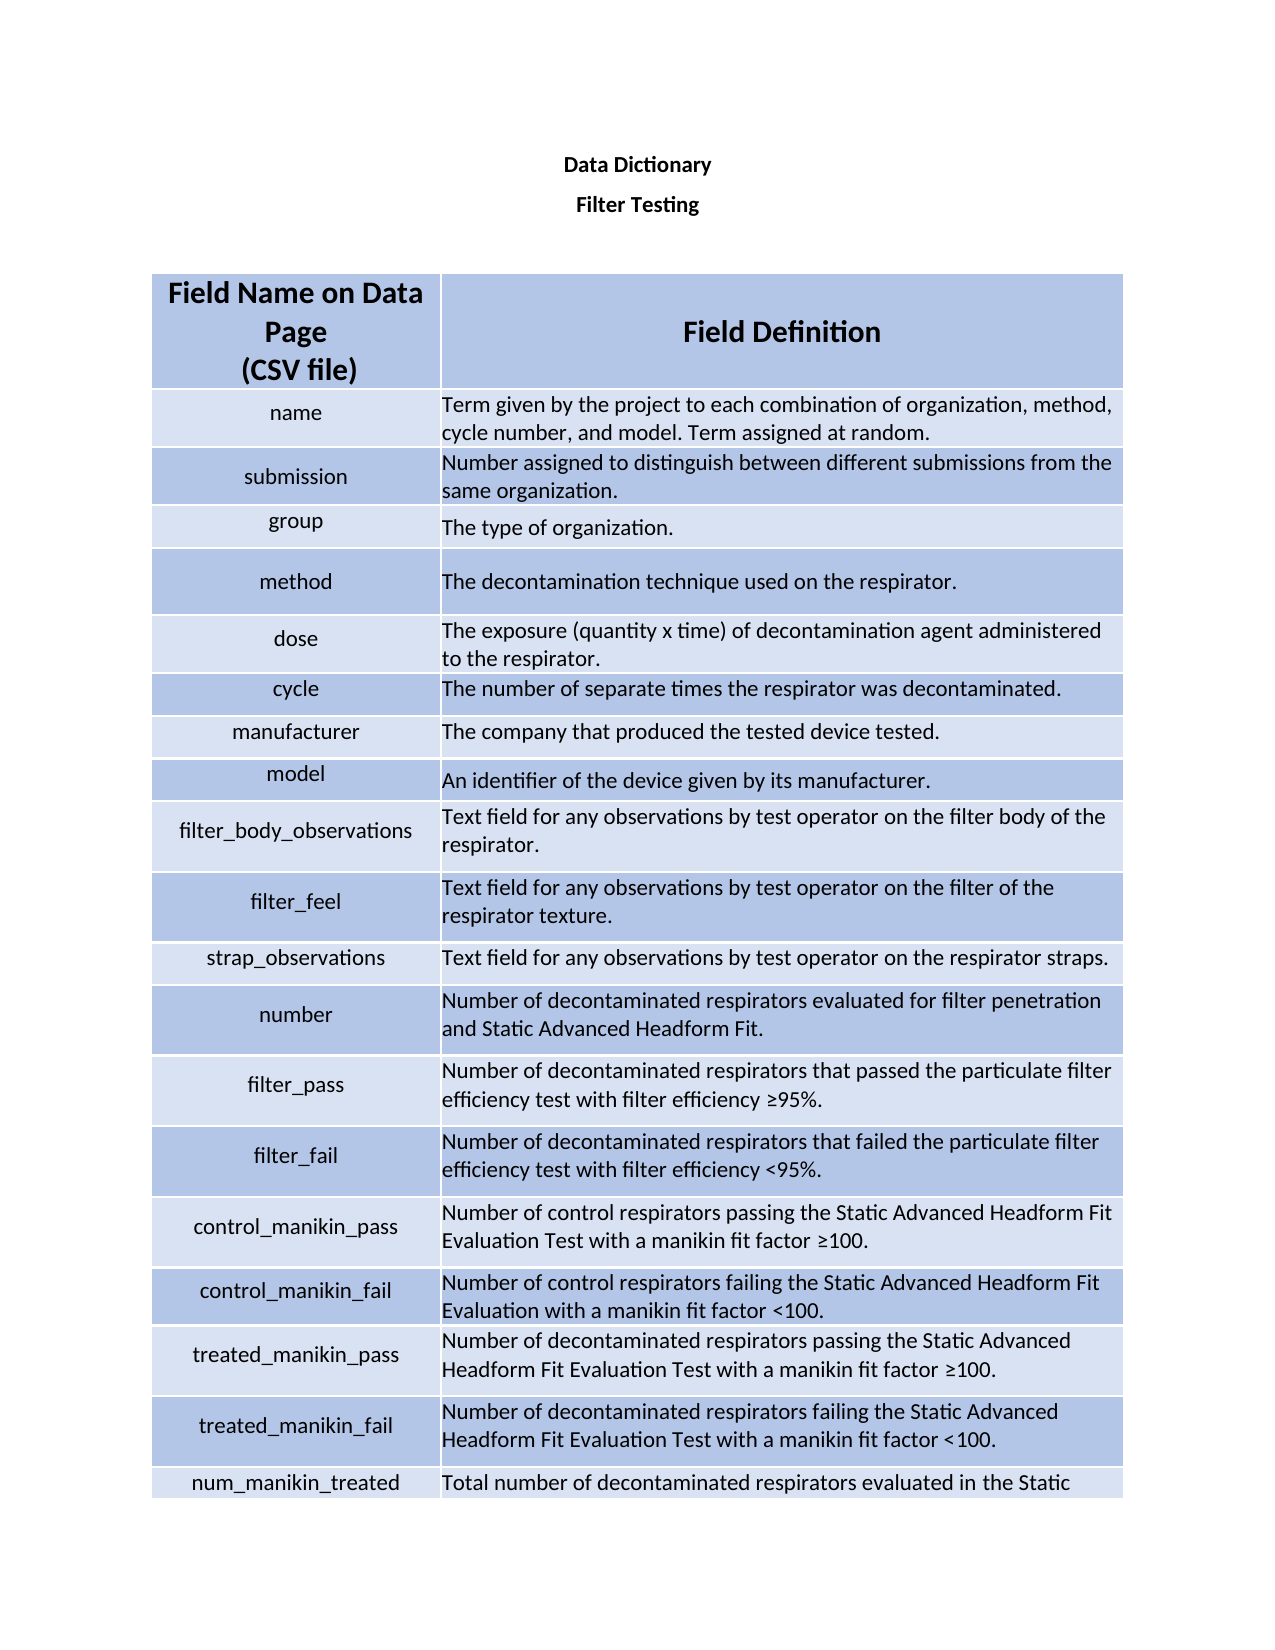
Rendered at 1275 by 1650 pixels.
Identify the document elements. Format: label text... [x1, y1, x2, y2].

table_cell control_manikin_pass [152, 1198, 440, 1266]
table_cell Number of control respirators failing the Static Advanced Headform Fit Evaluation with a manikin fit factor <100. [442, 1269, 1123, 1324]
table_cell manufacturer [152, 717, 440, 757]
table_cell num_manikin_treated [152, 1468, 440, 1498]
table_cell number [152, 986, 440, 1054]
table_cell control_manikin_fail [152, 1269, 440, 1324]
table_cell Text field for any observations by test operator on the filter of the respirator texture. [442, 873, 1123, 941]
table_cell filter_body_observations [152, 802, 440, 871]
table_cell The company that produced the tested device tested. [442, 717, 1123, 757]
table_cell The number of separate times the respirator was decontaminated. [442, 674, 1123, 715]
table_header Field Name on Data Page (CSV file)​ [152, 274, 440, 388]
table_cell submission [152, 448, 440, 504]
table_cell The exposure (quantity x time) of decontamination agent administered to the respirator. [442, 616, 1123, 672]
table_cell model [152, 760, 440, 800]
table_cell dose [152, 616, 440, 672]
table_cell cycle [152, 674, 440, 715]
table_cell treated_manikin_pass [152, 1327, 440, 1395]
table_cell Text field for any observations by test operator on the filter body of the respirator. [442, 802, 1123, 871]
table_cell Text field for any observations by test operator on the respirator straps. [442, 944, 1123, 984]
table_cell treated_manikin_fail [152, 1397, 440, 1466]
text Data Dictionary [150, 150, 1125, 178]
table_cell Number of control respirators passing the Static Advanced Headform Fit Evaluation Test with a manikin fit factor ≥100. [442, 1198, 1123, 1266]
table_cell An identifier of the device given by its manufacturer. [442, 760, 1123, 800]
table_cell strap_observations [152, 944, 440, 984]
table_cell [442, 1468, 1123, 1498]
table_cell Number of decontaminated respirators that failed the particulate filter efficiency test with filter efficiency <95%. [442, 1127, 1123, 1196]
table_cell Number of decontaminated respirators that passed the particulate filter efficiency test with filter efficiency ≥95%. [442, 1057, 1123, 1125]
table_cell filter_fail [152, 1127, 440, 1196]
table_cell filter_pass [152, 1057, 440, 1125]
text Filter Testing [150, 191, 1125, 218]
table_cell filter_feel [152, 873, 440, 941]
table_cell Term given by the project to each combination of organization, method, cycle number, and model. Term assigned at random. [442, 390, 1123, 446]
table_cell Number of decontaminated respirators failing the Static Advanced Headform Fit Evaluation Test with a manikin fit factor <100. [442, 1397, 1123, 1466]
table_cell name [152, 390, 440, 446]
table_cell The type of organization. [442, 506, 1123, 547]
table_cell Number assigned to distinguish between different submissions from the same organization. [442, 448, 1123, 504]
table_cell method [152, 549, 440, 614]
table_cell The decontamination technique used on the respirator. [442, 549, 1123, 614]
table_cell Number of decontaminated respirators evaluated for filter penetration and Static Advanced Headform Fit. [442, 986, 1123, 1054]
table_cell group [152, 506, 440, 547]
table_cell Number of decontaminated respirators passing the Static Advanced Headform Fit Evaluation Test with a manikin fit factor ≥100. [442, 1327, 1123, 1395]
table_header Field Definition​ [442, 274, 1123, 388]
